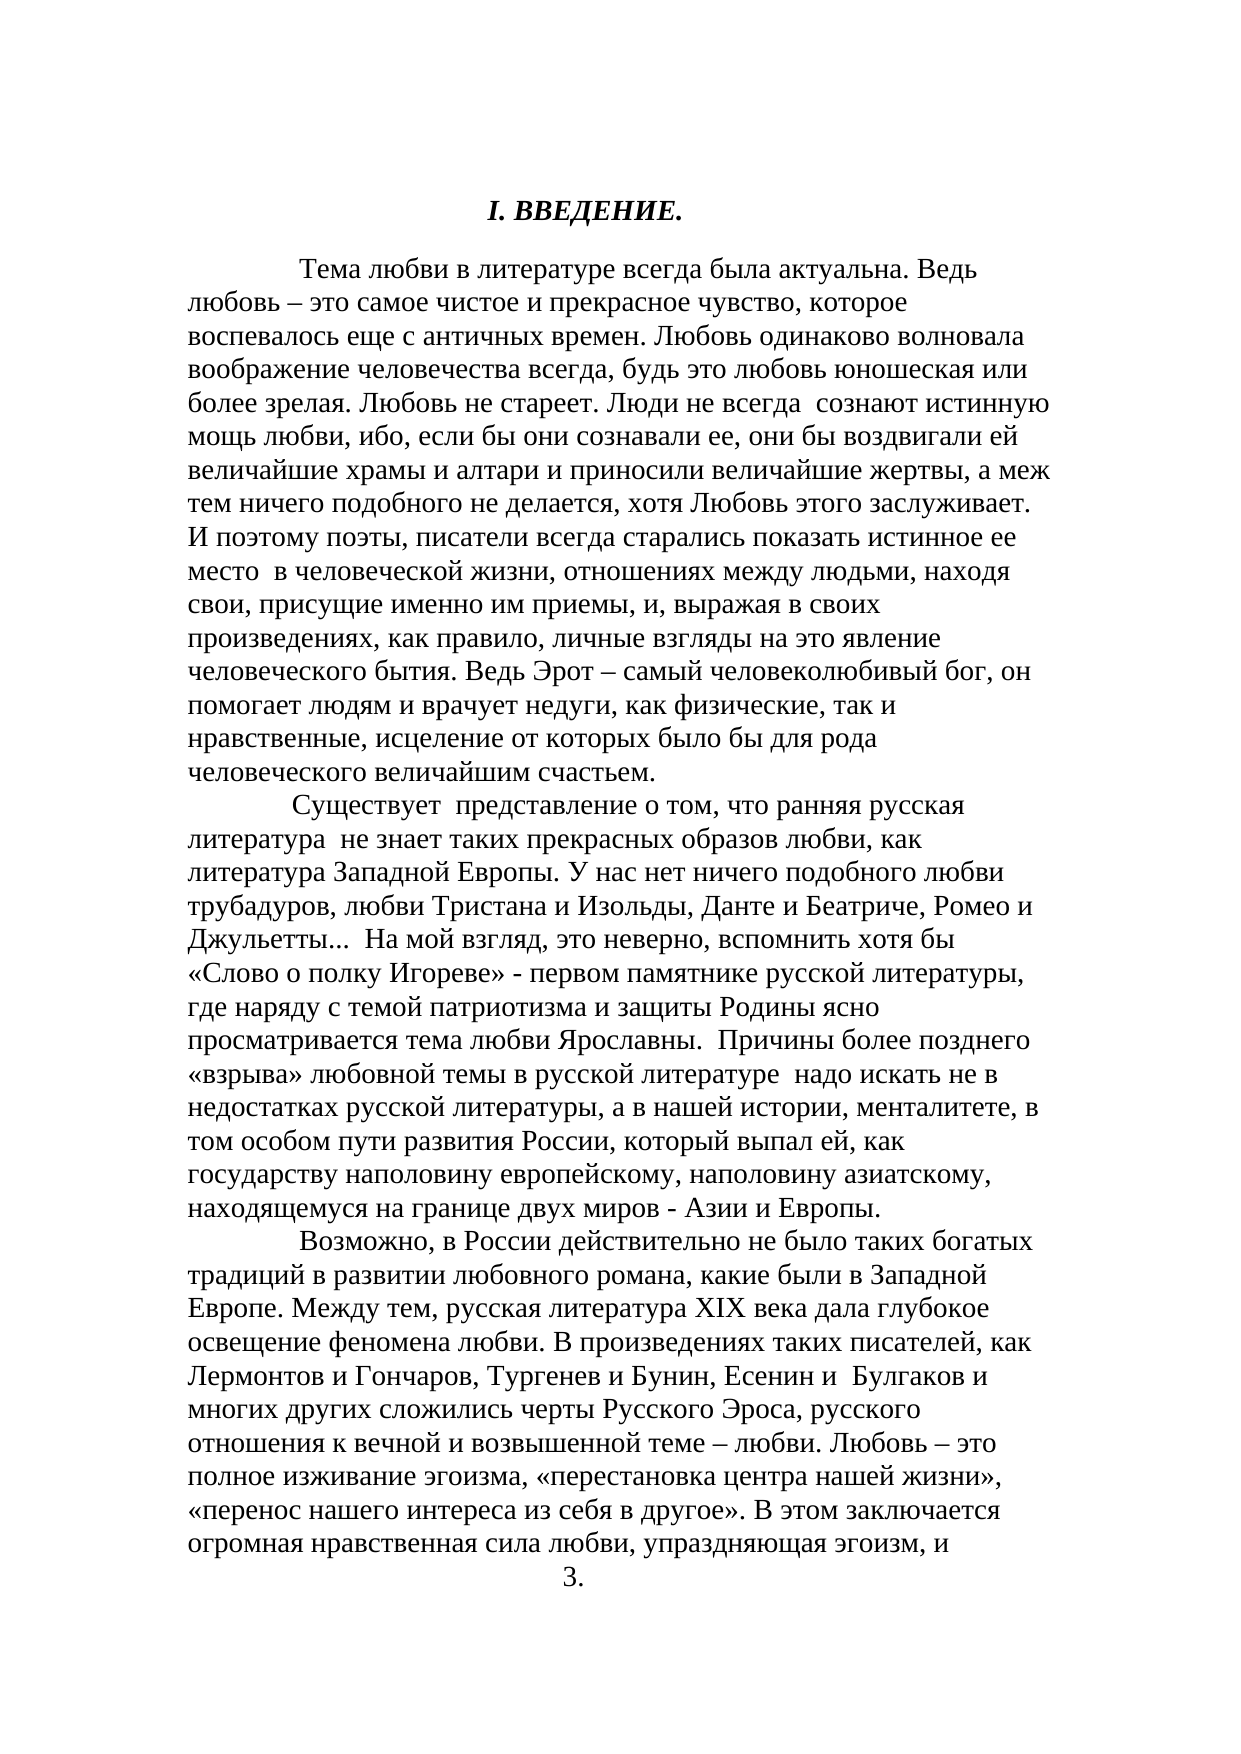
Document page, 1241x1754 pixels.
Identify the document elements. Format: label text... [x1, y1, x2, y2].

text Возможно, в России действительно не было таких богатых традиций в развитии любовного романа, какие были в Западной Европе. Между тем, русская литература XIX века дала глубокое освещение феномена любви. В произведениях таких писателей, как Лермонтов и Гончаров, Тургенев и Бунин, Есенин и Булгаков и многих других сложились черты Русского Эроса, русского отношения к вечной и возвышенной теме – любви. Любовь – это полное изживание эгоизма, «перестановка центра нашей жизни», «перенос нашего интереса из себя в другое». В этом заключается огромная нравственная сила любви, упраздняющая эгоизм, и [187, 1223, 1053, 1559]
text Тема любви в литературе всегда была актуальна. Ведь любовь – это самое чистое и прекрасное чувство, которое воспевалось еще с античных времен. Любовь одинаково волновала воображение человечества всегда, будь это любовь юношеская или более зрелая. Любовь не стареет. Люди не всегда сознают истинную мощь любви, ибо, если бы они сознавали ее, они бы воздвигали ей величайшие храмы и алтари и приносили величайшие жертвы, а меж тем ничего подобного не делается, хотя Любовь этого заслуживает. И поэтому поэты, писатели всегда старались показать истинное ее место в человеческой жизни, отношениях между людьми, находя свои, присущие именно им приемы, и, выражая в своих произведениях, как правило, личные взгляды на это явление человеческого бытия. Ведь Эрот – самый человеколюбивый бог, он помогает людям и врачует недуги, как физические, так и нравственные, исцеление от которых было бы для рода человеческого величайшим счастьем. [187, 251, 1053, 787]
subtitle I. ВВЕДЕНИЕ. [412, 193, 1053, 227]
text Существует представление о том, что ранняя русская литература не знает таких прекрасных образов любви, как литература Западной Европы. У нас нет ничего подобного любви трубадуров, любви Тристана и Изольды, Данте и Беатриче, Ромео и Джульетты... На мой взгляд, это неверно, вспомнить хотя бы «Слово о полку Игореве» - первом памятнике русской литературы, где наряду с темой патриотизма и защиты Родины ясно просматривается тема любви Ярославны. Причины более позднего «взрыва» любовной темы в русской литературе надо искать не в недостатках русской литературы, а в нашей истории, менталитете, в том особом пути развития России, который выпал ей, как государству наполовину европейскому, наполовину азиатскому, находящемуся на границе двух миров - Азии и Европы. [187, 787, 1053, 1223]
text 3. [187, 1559, 1053, 1592]
